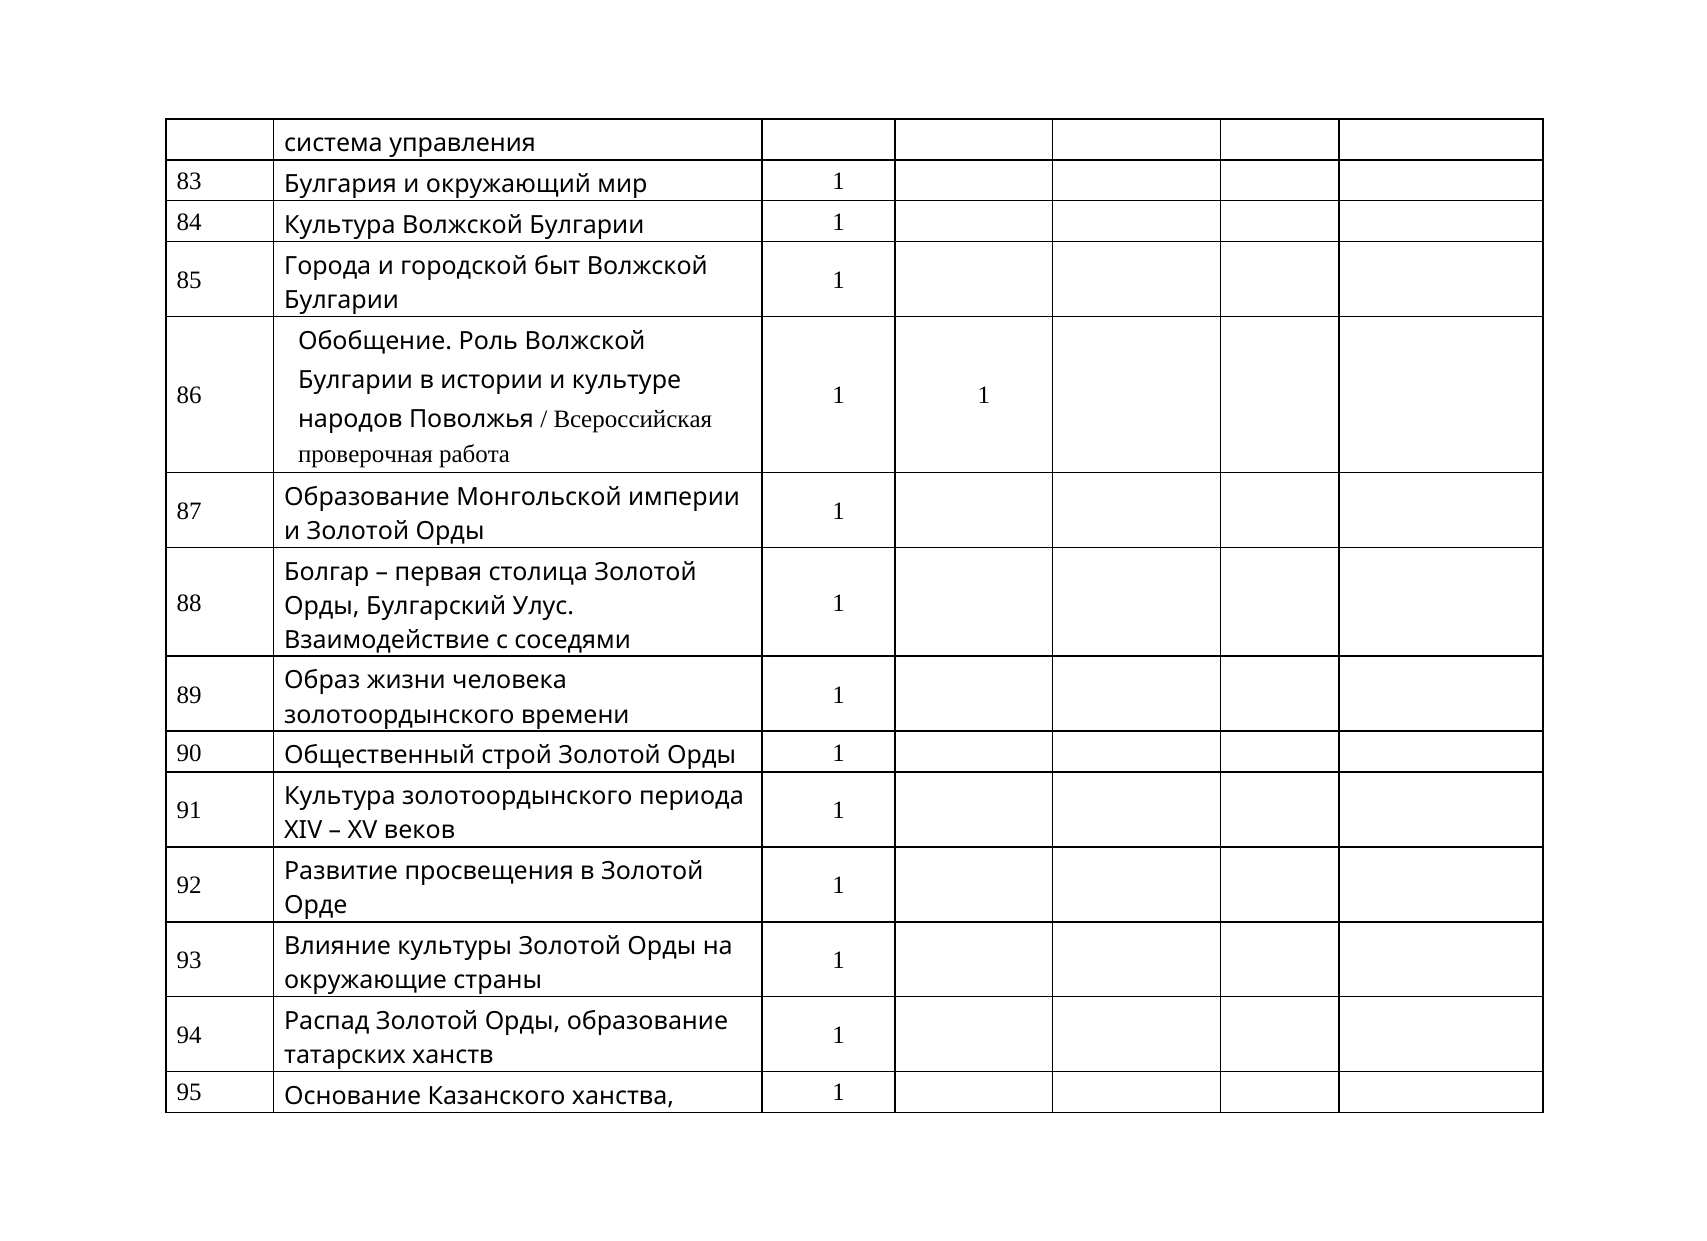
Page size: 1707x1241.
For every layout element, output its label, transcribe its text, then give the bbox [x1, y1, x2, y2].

table_cell Распад Золотой Орды, образование татарских ханств [274, 997, 761, 1071]
table_cell [1053, 657, 1220, 730]
table_cell 1 [763, 773, 894, 846]
table_cell 1 [763, 120, 894, 159]
table_cell [1053, 773, 1220, 846]
table_cell Влияние культуры Золотой Орды на окружающие страны [274, 923, 761, 996]
table_cell 85 [167, 242, 273, 316]
table_cell Культура Волжской Булгарии [274, 201, 761, 241]
table_cell [896, 201, 1052, 241]
table_cell [1340, 773, 1542, 846]
table_cell [1221, 201, 1338, 241]
table_cell 1 [763, 242, 894, 316]
table_cell [1340, 923, 1542, 996]
table_cell 1 [763, 1072, 894, 1112]
table_cell [1221, 732, 1338, 771]
table_cell Общественный строй Золотой Орды [274, 732, 761, 771]
table_cell Культура золотоордынского периода XIV – XV веков [274, 773, 761, 846]
table_cell [1221, 923, 1338, 996]
table_cell [896, 548, 1052, 655]
table_cell 84 [167, 201, 273, 241]
table_cell [1340, 161, 1542, 200]
table_cell [1221, 317, 1338, 472]
table_cell 1 [763, 848, 894, 921]
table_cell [274, 120, 761, 159]
table_cell [1340, 1072, 1542, 1112]
table_cell Города и городской быт Волжской Булгарии [274, 242, 761, 316]
table_cell [1053, 848, 1220, 921]
table_cell 1 [763, 923, 894, 996]
table_cell 1 [763, 161, 894, 200]
table_cell 95 [167, 1072, 273, 1112]
table_cell [1340, 848, 1542, 921]
table_cell [1340, 317, 1542, 472]
table_cell 1 [763, 657, 894, 730]
table_cell [1053, 997, 1220, 1071]
table_cell [896, 473, 1052, 546]
table_cell [1221, 120, 1338, 159]
table_cell [1221, 1072, 1338, 1112]
table_cell 1 [763, 548, 894, 655]
table_cell [1053, 201, 1220, 241]
table_cell [896, 848, 1052, 921]
table_cell 1 [896, 317, 1052, 472]
table_cell [1053, 473, 1220, 546]
table_cell 1 [763, 473, 894, 546]
table_cell [1053, 317, 1220, 472]
table_cell [1340, 473, 1542, 546]
table_cell [1340, 732, 1542, 771]
table_cell 83 [167, 161, 273, 200]
table_cell 92 [167, 848, 273, 921]
table_cell 82 [167, 120, 273, 159]
table_cell Обобщение. Роль Волжской Булгарии в истории и культуре народов Поволжья / Всероссийская проверочная работа [274, 317, 761, 472]
table_cell Болгар – первая столица Золотой Орды, Булгарский Улус. Взаимодействие с соседями [274, 548, 761, 655]
table_cell [896, 120, 1052, 159]
table_cell [1340, 657, 1542, 730]
table_cell [896, 161, 1052, 200]
table_cell [1340, 548, 1542, 655]
table_cell Развитие просвещения в Золотой Орде [274, 848, 761, 921]
table_cell [1053, 120, 1220, 159]
table_cell 88 [167, 548, 273, 655]
table_cell 90 [167, 732, 273, 771]
table_cell 1 [763, 997, 894, 1071]
table_cell 86 [167, 317, 273, 472]
table_cell [896, 242, 1052, 316]
table_cell [1340, 997, 1542, 1071]
table_cell 94 [167, 997, 273, 1071]
table_cell [1221, 548, 1338, 655]
table_cell Булгария и окружающий мир [274, 161, 761, 200]
table_cell 89 [167, 657, 273, 730]
table_cell 1 [763, 732, 894, 771]
table_cell Образование Монгольской империи и Золотой Орды [274, 473, 761, 546]
table_cell [1053, 732, 1220, 771]
table_cell [896, 997, 1052, 1071]
table_cell [1221, 161, 1338, 200]
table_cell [274, 1072, 761, 1112]
table_cell 1 [763, 317, 894, 472]
table_cell [1221, 657, 1338, 730]
table_cell Образ жизни человека золотоордынского времени [274, 657, 761, 730]
table_cell [896, 732, 1052, 771]
table_cell [896, 1072, 1052, 1112]
table_cell [1221, 997, 1338, 1071]
table_cell [1053, 1072, 1220, 1112]
table_cell 87 [167, 473, 273, 546]
table_cell [1053, 548, 1220, 655]
table_cell [1221, 242, 1338, 316]
table_cell [1221, 773, 1338, 846]
table_cell [896, 773, 1052, 846]
table_cell [1340, 201, 1542, 241]
table_cell 91 [167, 773, 273, 846]
table_cell [1221, 848, 1338, 921]
table_cell [1221, 473, 1338, 546]
table_cell [896, 657, 1052, 730]
table_cell 1 [763, 201, 894, 241]
table_cell [1340, 242, 1542, 316]
table_cell [1053, 923, 1220, 996]
table_cell [1053, 161, 1220, 200]
table_cell 93 [167, 923, 273, 996]
table_cell [896, 923, 1052, 996]
table_cell [1053, 242, 1220, 316]
table_cell [1340, 120, 1542, 159]
